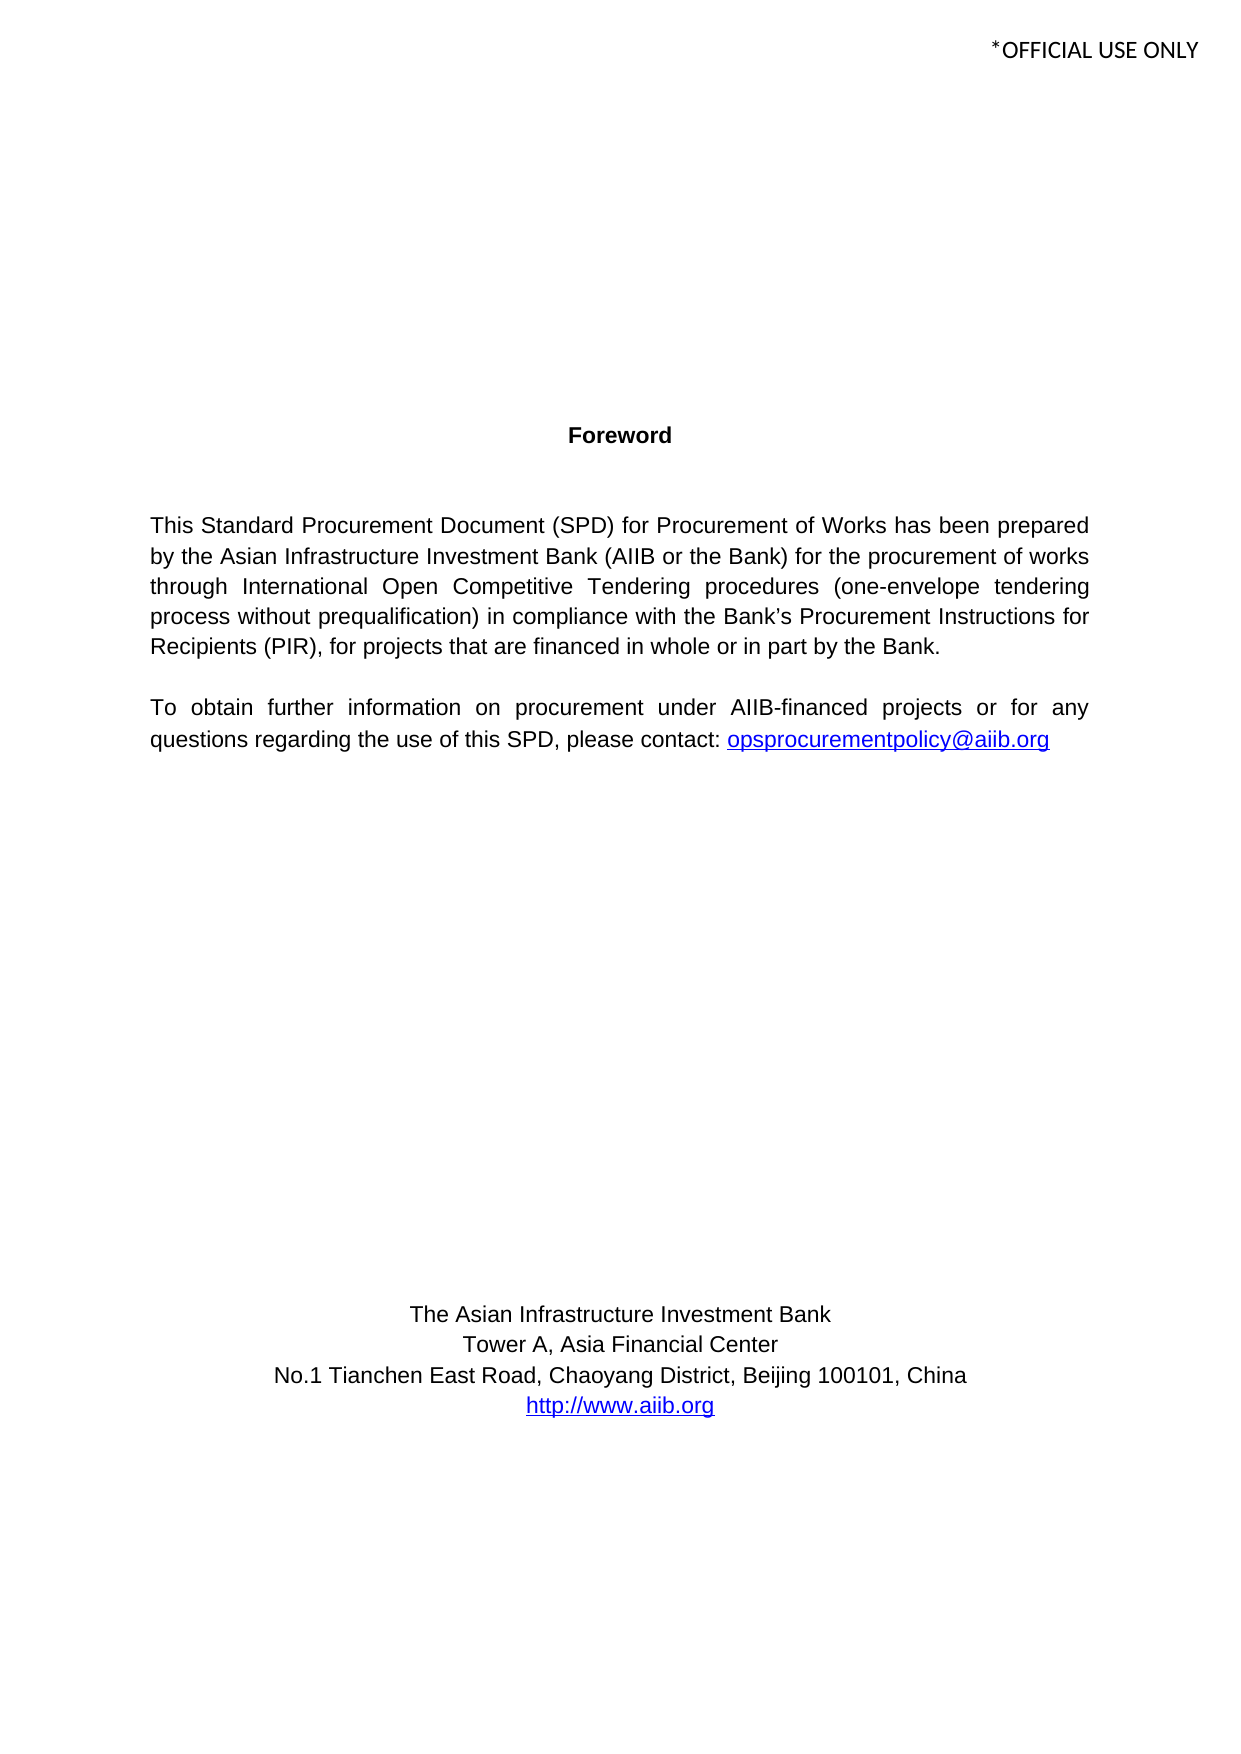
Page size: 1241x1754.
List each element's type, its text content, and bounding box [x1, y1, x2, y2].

text The Asian Infrastructure Investment Bank [150, 1301, 1090, 1327]
text Foreword [150, 422, 1090, 448]
text Tower A, Asia Financial Center [150, 1331, 1090, 1358]
text This Standard Procurement Document (SPD) for Procurement of Works has been prepared by the Asian Infrastructure Investment Bank (AIIB or the Bank) for the procurement of works through International Open Competitive Tendering procedures (one-envelope tendering process without prequalification) in compliance with the Bank’s Procurement Instructions for Recipients (PIR), for projects that are financed in whole or in part by the Bank. [150, 512, 1090, 660]
text No.1 Tianchen East Road, Chaoyang District, Beijing 100101, China [150, 1362, 1090, 1388]
text To obtain further information on procurement under AIIB-financed projects or for any questions regarding the use of this SPD, please contact: opsprocurementpolicy@aiib.org [150, 694, 1090, 753]
text http://www.aiib.org [150, 1392, 1090, 1418]
